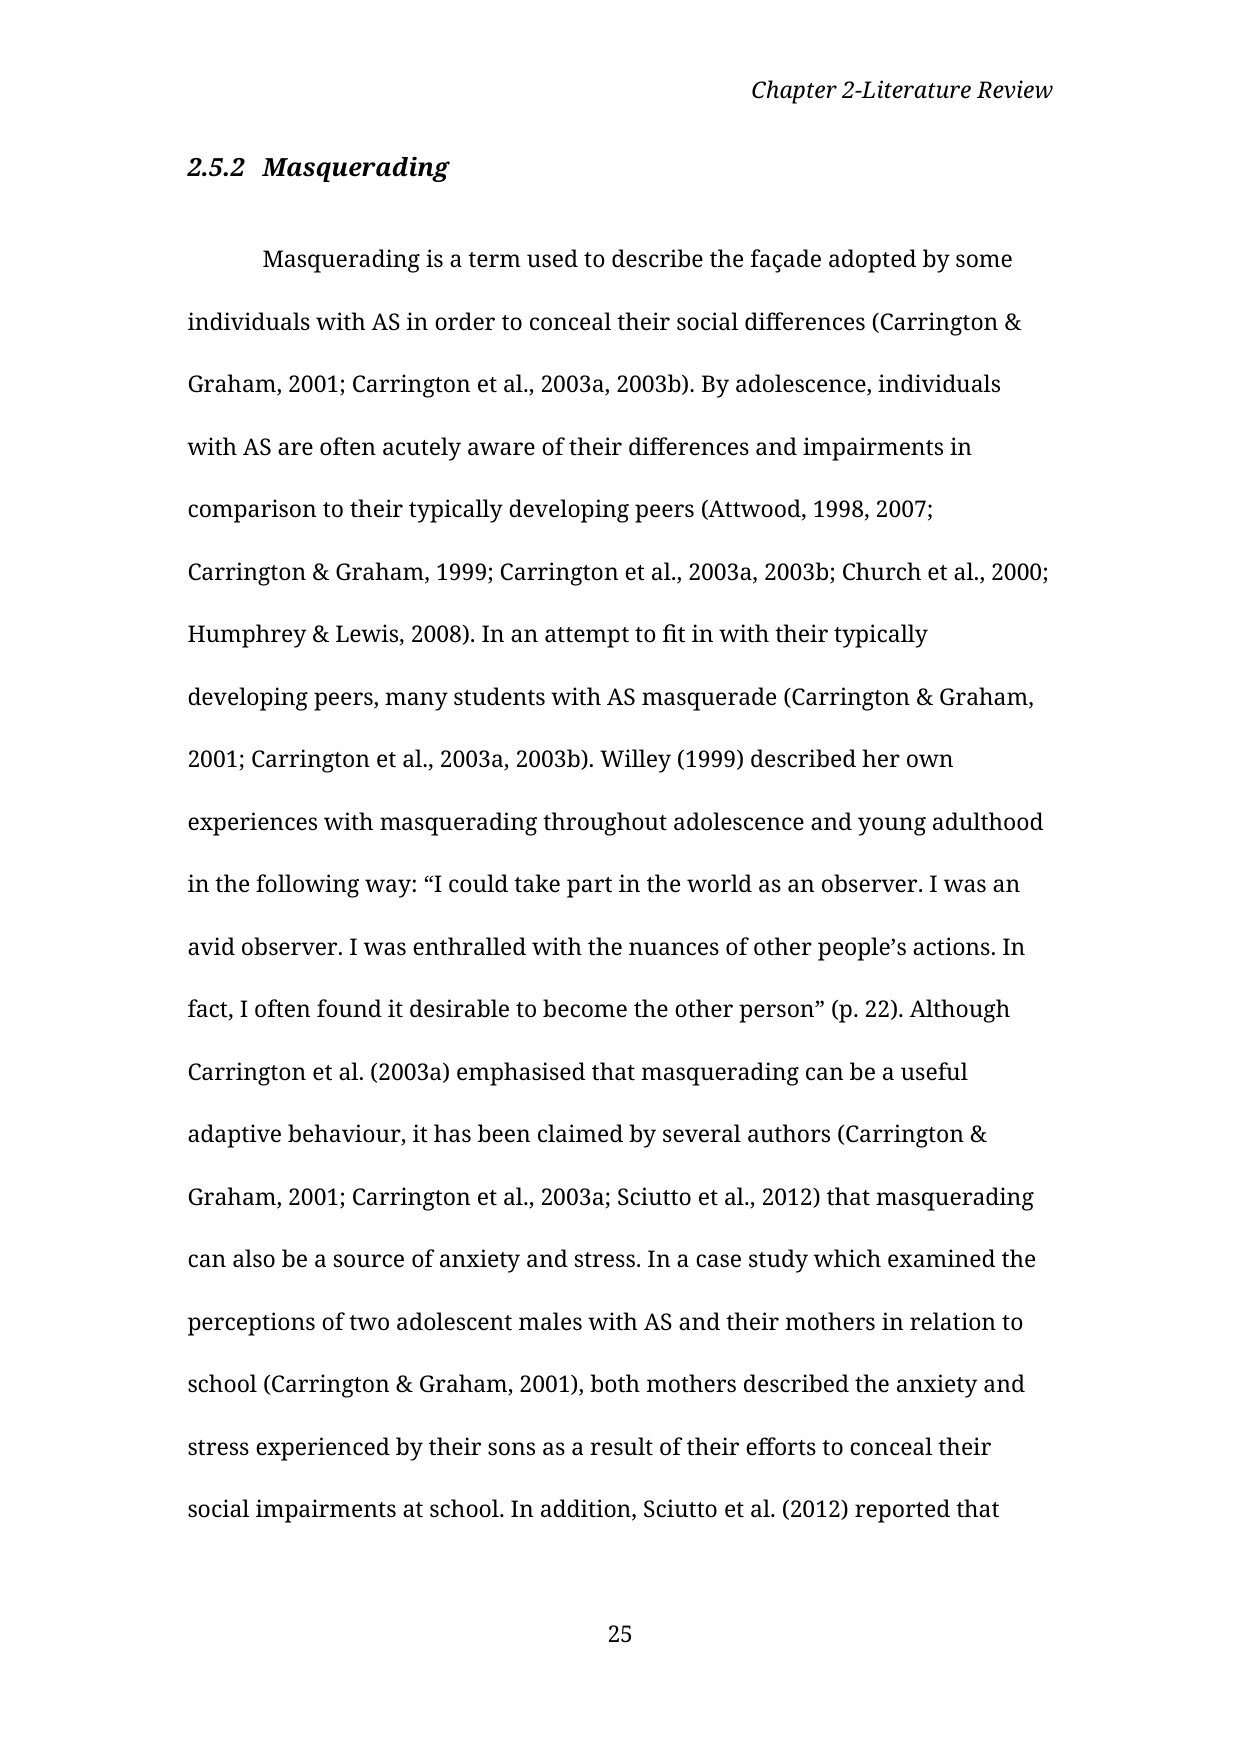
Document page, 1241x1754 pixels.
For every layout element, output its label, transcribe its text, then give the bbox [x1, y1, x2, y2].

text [187, 243, 1053, 1524]
subtitle Masquerading [187, 150, 1053, 184]
